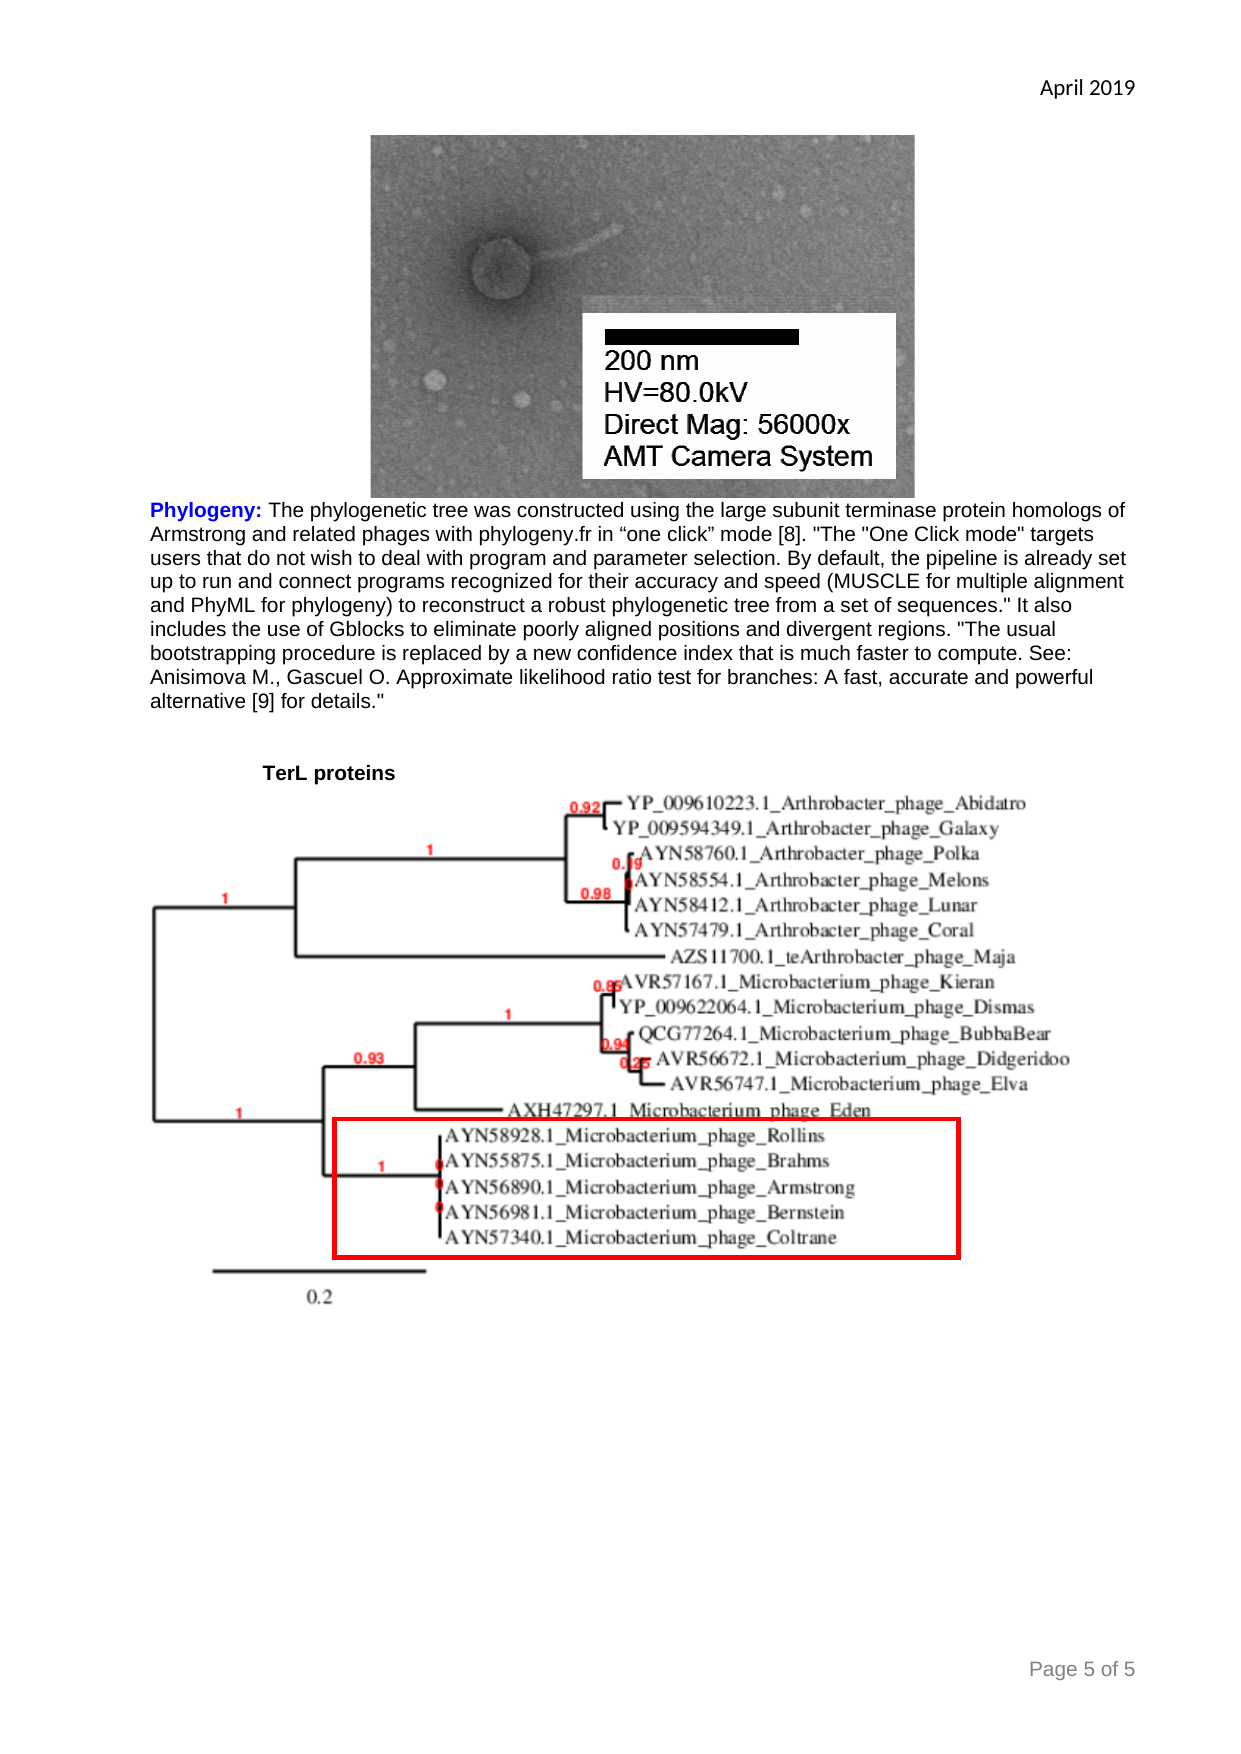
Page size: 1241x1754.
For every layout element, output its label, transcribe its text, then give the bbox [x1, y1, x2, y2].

list TerL proteins [262, 761, 1135, 785]
text Phylogeny: The phylogenetic tree was constructed using the large subunit terminase protein homologs of Armstrong and related phages with phylogeny.fr in “one click” mode [8]. "The "One Click mode" targets users that do not wish to deal with program and parameter selection. By default, the pipeline is already set up to run and connect programs recognized for their accuracy and speed (MUSCLE for multiple alignment and PhyML for phylogeny) to reconstruct a robust phylogenetic tree from a set of sequences." It also includes the use of Gblocks to eliminate poorly aligned positions and divergent regions. "The usual bootstrapping procedure is replaced by a new confidence index that is much faster to compute. See: Anisimova M., Gascuel O. Approximate likelihood ratio test for branches: A fast, accurate and powerful alternative [9] for details." [150, 497, 1135, 713]
picture [150, 785, 1079, 1316]
picture [370, 135, 915, 498]
